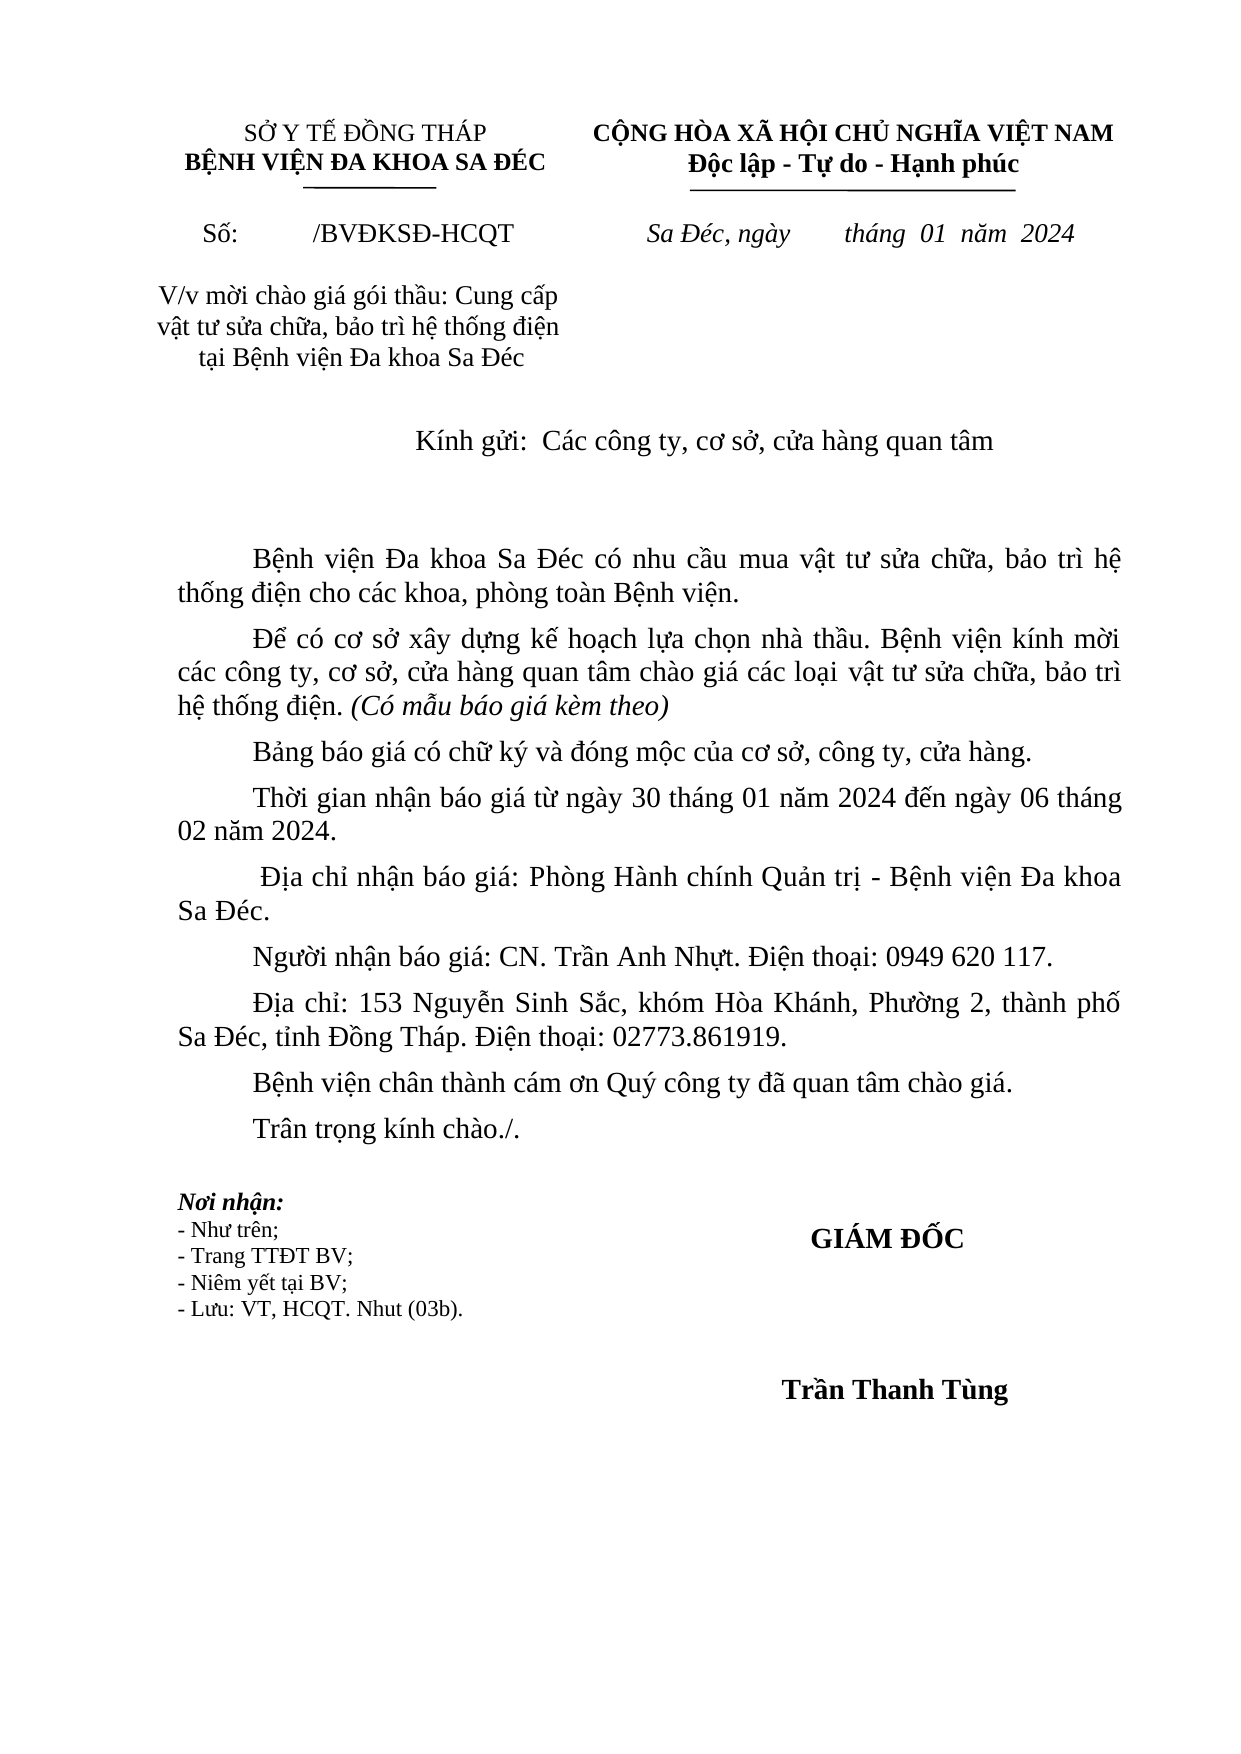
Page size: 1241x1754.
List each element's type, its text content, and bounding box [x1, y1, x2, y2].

text Thời gian nhận báo giá từ ngày 30 tháng 01 năm 2024 đến ngày 06 tháng 02 năm 2024. [177, 780, 1122, 847]
table_header GIÁM ĐỐC Trần Thanh Tùng [620, 1187, 1133, 1405]
text Bảng báo giá có chữ ký và đóng mộc của cơ sở, công ty, cửa hàng. [177, 734, 1122, 767]
text Người nhận báo giá: CN. Trần Anh Nhựt. Điện thoại: 0949 620 117. [177, 939, 1122, 973]
text Trân trọng kính chào./. [177, 1111, 1122, 1144]
text Để có cơ sở xây dựng kế hoạch lựa chọn nhà thầu. Bệnh viện kính mời các công ty, cơ sở, cửa hàng quan tâm chào giá các loại vật tư sửa chữa, bảo trì hệ thống điện. (Có mẫu báo giá kèm theo) [177, 621, 1122, 721]
text Địa chỉ: 153 Nguyễn Sinh Sắc, khóm Hòa Khánh, Phường 2, thành phố Sa Đéc, tỉnh Đồng Tháp. Điện thoại: 02773.861919. [177, 985, 1122, 1052]
table_cell Kính gửi: Các công ty, cơ sở, cửa hàng quan tâm [140, 373, 1159, 494]
text Bệnh viện chân thành cám ơn Quý công ty đã quan tâm chào giá. [177, 1065, 1122, 1098]
text Địa chỉ nhận báo giá: Phòng Hành chính Quản trị - Bệnh viện Đa khoa Sa Đéc. [177, 859, 1122, 927]
table_cell Sa Đéc, ngày tháng 01 năm 2024 [576, 204, 1159, 373]
table_header SỞ Y TẾ ĐỒNG THÁP BỆNH VIỆN ĐA KHOA SA ĐÉC [155, 118, 576, 204]
table_cell Số: /BVĐKSĐ-HCQT V/v mời chào giá gói thầu: Cung cấp vật tư sửa chữa, bảo trì hệ thống điện tại Bệnh viện Đa khoa Sa Đéc [140, 204, 576, 373]
table_header Nơi nhận: - Như trên; - Trang TTĐT BV; - Niêm yết tại BV; - Lưu: VT, HCQT. Nhut (03b). [166, 1187, 620, 1405]
table_header CỘNG HÒA XÃ HỘI CHỦ NGHĨA VIỆT NAM Độc lập - Tự do - Hạnh phúc [576, 118, 1144, 204]
text Bệnh viện Đa khoa Sa Đéc có nhu cầu mua vật tư sửa chữa, bảo trì hệ thống điện cho các khoa, phòng toàn Bệnh viện. [177, 541, 1122, 608]
